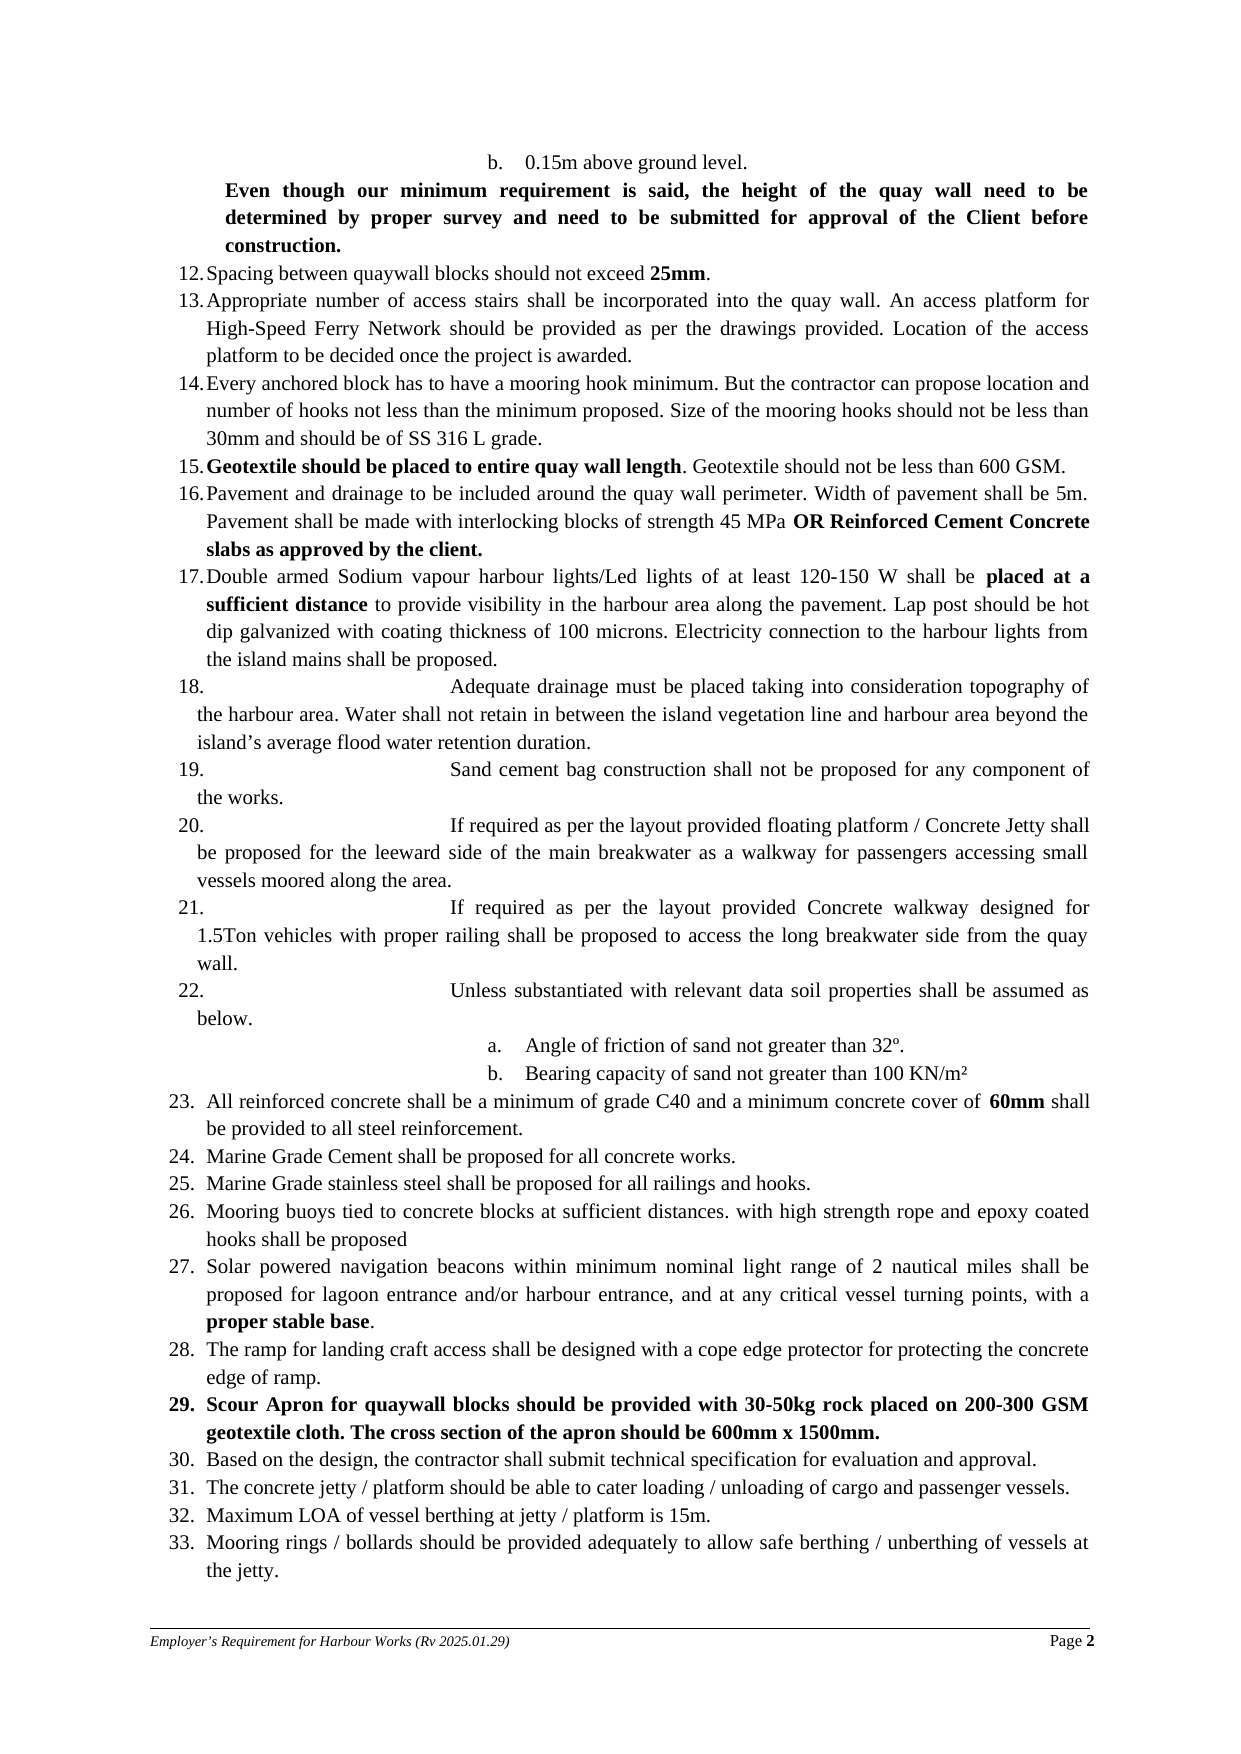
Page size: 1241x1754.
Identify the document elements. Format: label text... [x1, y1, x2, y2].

list Every anchored block has to have a mooring hook minimum. But the contractor can propose location and number of hooks not less than the minimum proposed. Size of the mooring hooks should not be less than 30mm and should be of SS 316 L grade. [178, 371, 1090, 450]
list Unless substantiated with relevant data soil properties shall be assumed as below. [178, 978, 1090, 1030]
list Based on the design, the contractor shall submit technical specification for evaluation and approval. [169, 1447, 1090, 1471]
list The concrete jetty / platform should be able to cater loading / unloading of cargo and passenger vessels. [169, 1475, 1090, 1499]
list Adequate drainage must be placed taking into consideration topography of the harbour area. Water shall not retain in between the island vegetation line and harbour area beyond the island’s average flood water retention duration. [178, 674, 1090, 754]
list The ramp for landing craft access shall be designed with a cope edge protector for protecting the concrete edge of ramp. [169, 1337, 1090, 1389]
list Marine Grade stainless steel shall be proposed for all railings and hooks. [169, 1171, 1090, 1195]
list If required as per the layout provided Concrete walkway designed for 1.5Ton vehicles with proper railing shall be proposed to access the long breakwater side from the quay wall. [178, 895, 1090, 974]
list Scour Apron for quaywall blocks should be provided with 30-50kg rock placed on 200-300 GSM geotextile cloth. The cross section of the apron should be 600mm x 1500mm. [169, 1392, 1090, 1444]
list Marine Grade Cement shall be proposed for all concrete works. [169, 1144, 1090, 1168]
list Spacing between quaywall blocks should not exceed 25mm. [178, 260, 1090, 284]
list Geotextile should be placed to entire quay wall length. Geotextile should not be less than 600 GSM. [178, 454, 1090, 478]
list Pavement and drainage to be included around the quay wall perimeter. Width of pavement shall be 5m. Pavement shall be made with interlocking blocks of strength 45 MPa OR Reinforced Cement Concrete slabs as approved by the client. [178, 481, 1090, 561]
list Mooring rings / bollards should be provided adequately to allow safe berthing / unberthing of vessels at the jetty. [169, 1530, 1090, 1582]
list Bearing capacity of sand not greater than 100 KN/m² [487, 1061, 1090, 1085]
list Angle of friction of sand not greater than 32º. [487, 1033, 1090, 1057]
list 0.15m above ground level. [487, 150, 1090, 174]
list Maximum LOA of vessel berthing at jetty / platform is 15m. [169, 1503, 1090, 1527]
list Appropriate number of access stairs shall be incorporated into the quay wall. An access platform for High-Speed Ferry Network should be provided as per the drawings provided. Location of the access platform to be decided once the project is awarded. [178, 288, 1090, 367]
list Sand cement bag construction shall not be proposed for any component of the works. [178, 757, 1090, 809]
list All reinforced concrete shall be a minimum of grade C40 and a minimum concrete cover of 60mm shall be provided to all steel reinforcement. [169, 1088, 1090, 1140]
list Solar powered navigation beacons within minimum nominal light range of 2 nautical miles shall be proposed for lagoon entrance and/or harbour entrance, and at any critical vessel turning points, with a proper stable base. [169, 1254, 1090, 1333]
list Double armed Sodium vapour harbour lights/Led lights of at least 120-150 W shall be placed at a sufficient distance to provide visibility in the harbour area along the pavement. Lap post should be hot dip galvanized with coating thickness of 100 microns. Electricity connection to the harbour lights from the island mains shall be proposed. [178, 564, 1090, 671]
list If required as per the layout provided floating platform / Concrete Jetty shall be proposed for the leeward side of the main breakwater as a walkway for passengers accessing small vessels moored along the area. [178, 812, 1090, 892]
text Even though our minimum requirement is said, the height of the quay wall need to be determined by proper survey and need to be submitted for approval of the Client before construction. [225, 178, 1090, 257]
list Mooring buoys tied to concrete blocks at sufficient distances. with high strength rope and epoxy coated hooks shall be proposed [169, 1199, 1090, 1251]
